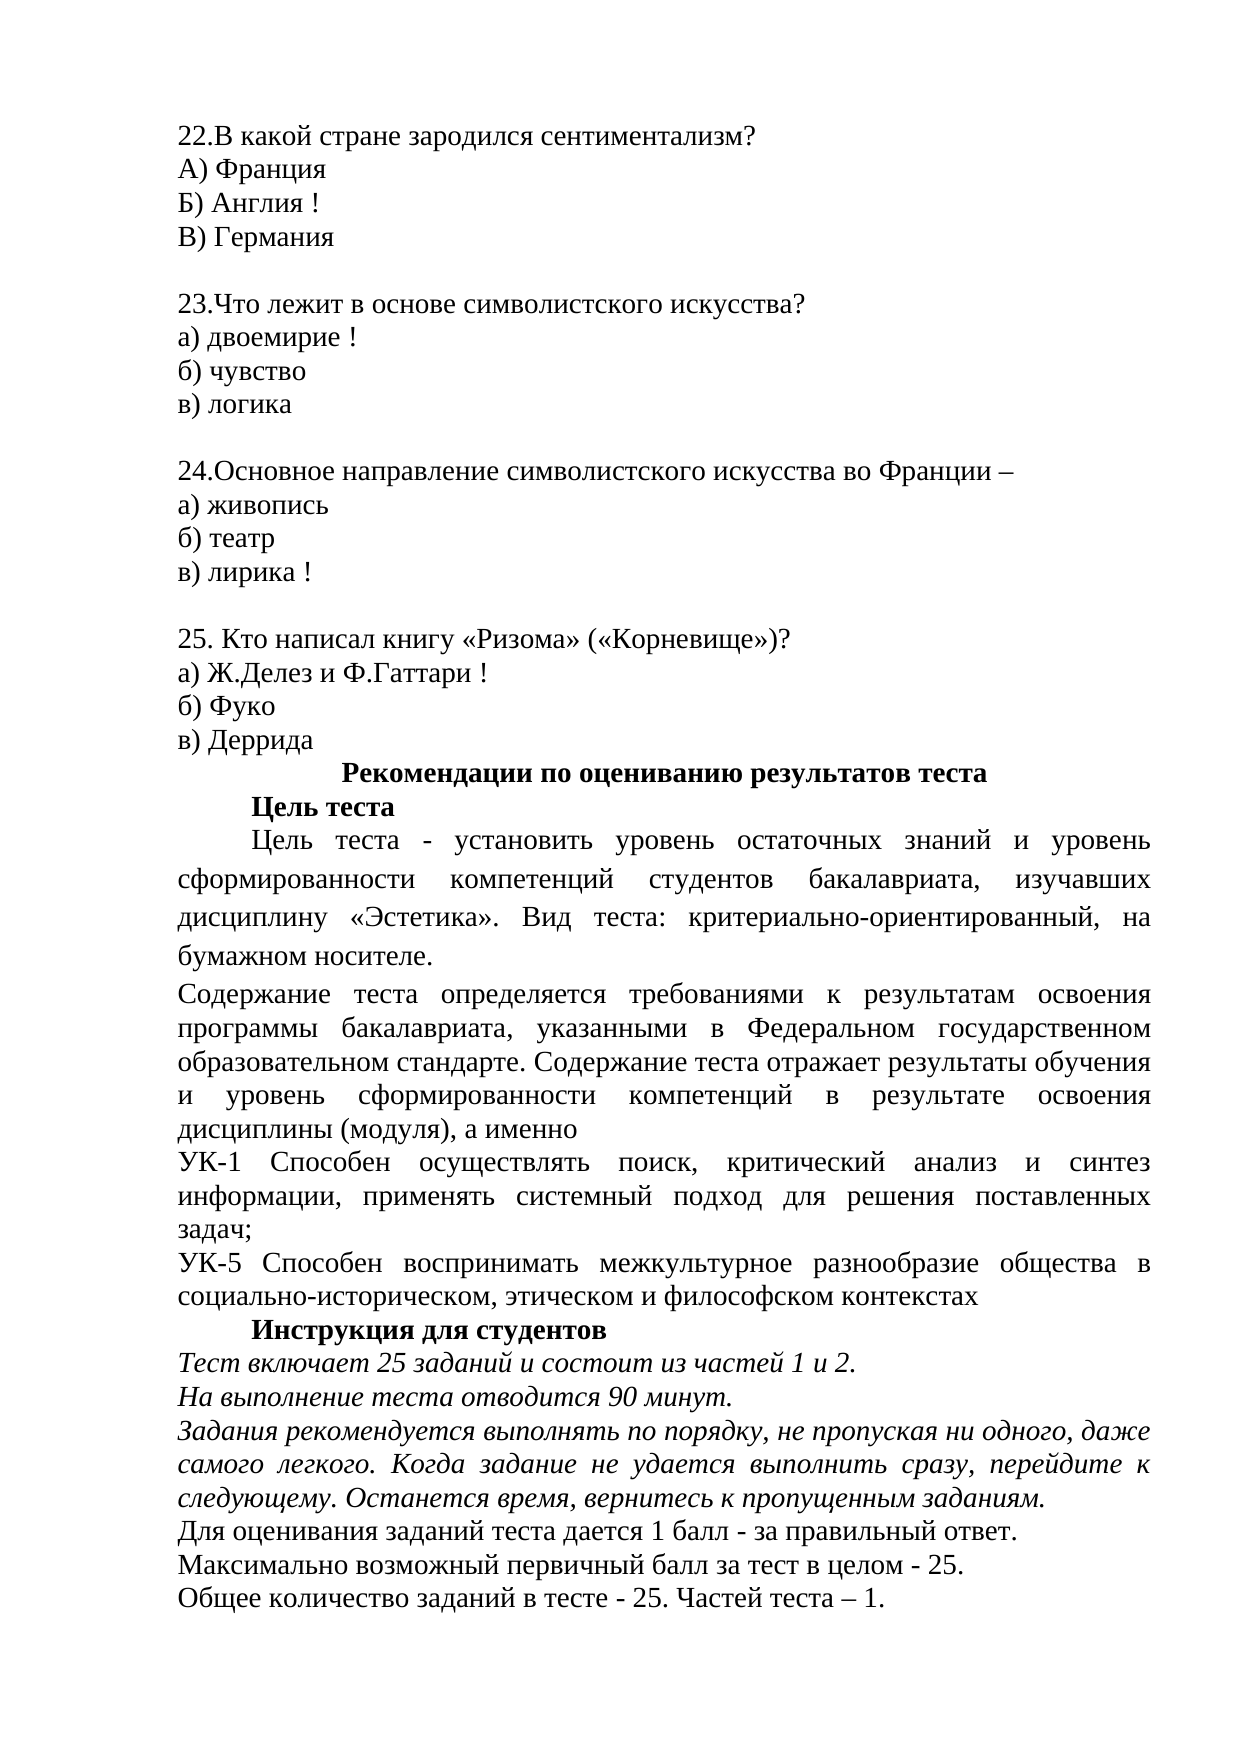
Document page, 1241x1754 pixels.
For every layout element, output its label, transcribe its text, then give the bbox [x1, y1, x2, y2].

text Цель теста - установить уровень остаточных знаний и уровень сформированности компетенций студентов бакалавриата, изучавших дисциплину «Эстетика». Вид теста: критериально-ориентированный, на бумажном носителе. [177, 822, 1152, 972]
list б) театр [177, 521, 1152, 554]
list а) Ж.Делез и Ф.Гаттари ! [177, 655, 1152, 688]
list а) двоемирие ! [177, 319, 1152, 353]
subtitle Рекомендации по оцениванию результатов теста [177, 755, 1152, 789]
text На выполнение теста отводится 90 минут. [177, 1379, 1152, 1413]
list А) Франция [177, 152, 1152, 185]
list 25. Кто написал книгу «Ризома» («Корневище»)? [177, 621, 1152, 655]
text Задания рекомендуется выполнять по порядку, не пропуская ни одного, даже самого легкого. Когда задание не удается выполнить сразу, перейдите к следующему. Останется время, вернитесь к пропущенным заданиям. [177, 1413, 1152, 1513]
text Общее количество заданий в тесте - 25. Частей теста – 1. [177, 1580, 1152, 1614]
list 24.Основное направление символистского искусства во Франции – [177, 453, 1152, 487]
text Тест включает 25 заданий и состоит из частей 1 и 2. [177, 1346, 1152, 1379]
list Б) Англия ! [177, 185, 1152, 219]
list в) Деррида [177, 722, 1152, 755]
list б) Фуко [177, 688, 1152, 722]
list 22.В какой стране зародился сентиментализм? [177, 118, 1152, 152]
list а) живопись [177, 487, 1152, 521]
text Для оценивания заданий теста дается 1 балл - за правильный ответ. [177, 1513, 1152, 1547]
list УК-1 Способен осуществлять поиск, критический анализ и синтез информации, применять системный подход для решения поставленных задач; [177, 1144, 1152, 1245]
list в) логика [177, 386, 1152, 420]
subtitle Цель теста [177, 789, 1152, 822]
list УК-5 Способен воспринимать межкультурное разнообразие общества в социально-историческом, этическом и философском контекстах [177, 1245, 1152, 1312]
list 23.Что лежит в основе символистского искусства? [177, 286, 1152, 319]
list в) лирика ! [177, 554, 1152, 588]
list В) Германия [177, 219, 1152, 252]
list Содержание теста определяется требованиями к результатам освоения программы бакалавриата, указанными в Федеральном государственном образовательном стандарте. Содержание теста отражает результаты обучения и уровень сформированности компетенций в результате освоения дисциплины (модуля), а именно [177, 977, 1152, 1144]
text Максимально возможный первичный балл за тест в целом - 25. [177, 1547, 1152, 1580]
list б) чувство [177, 353, 1152, 386]
subtitle Инструкция для студентов [177, 1312, 1152, 1346]
